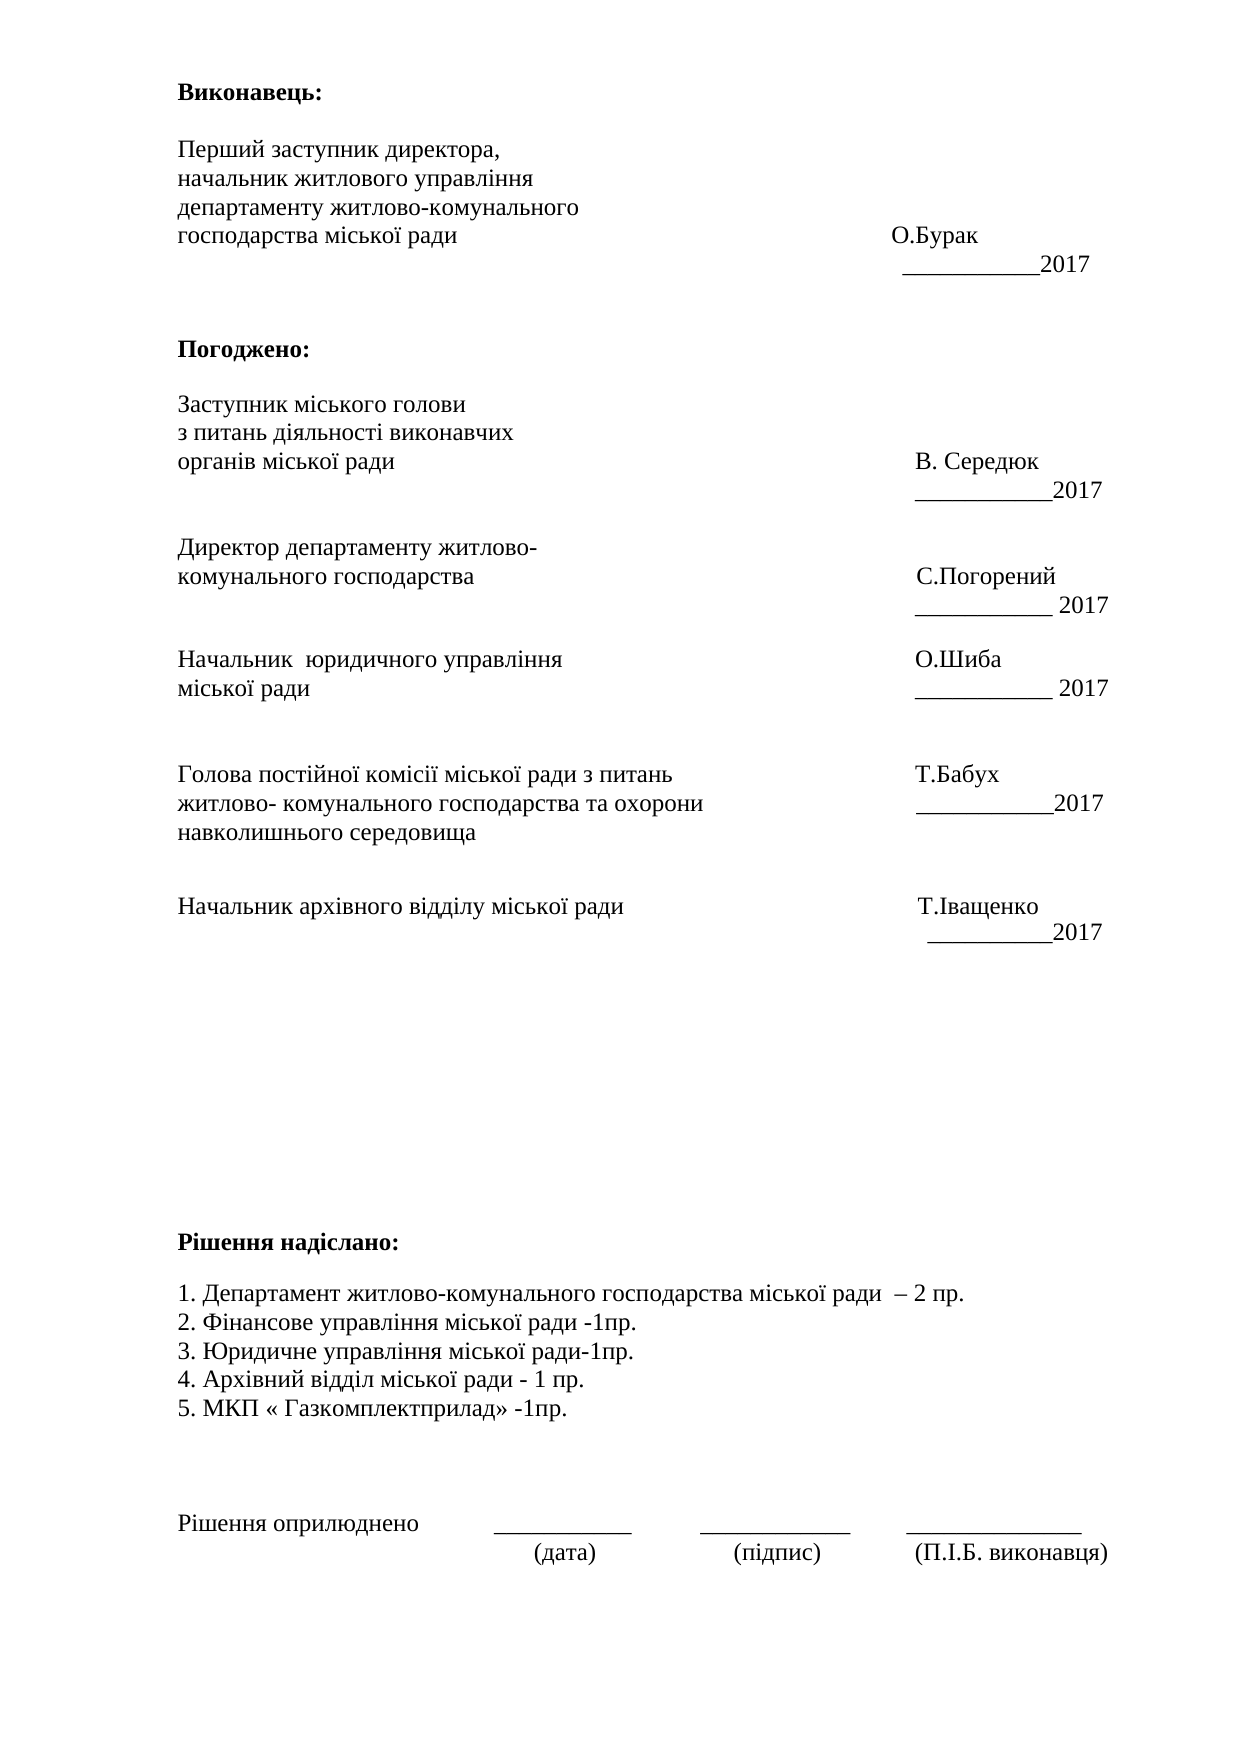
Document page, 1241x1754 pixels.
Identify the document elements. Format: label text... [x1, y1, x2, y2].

text 5. МКП « Газкомплектприлад» -1пр. [177, 1393, 1152, 1422]
text департаменту житлово-комунального [177, 192, 1151, 221]
text міської ради ___________ 2017 [177, 673, 1152, 702]
text Погоджено: [177, 336, 1152, 363]
text ___________2017 [177, 249, 1152, 278]
text Директор департаменту житлово- [177, 532, 1152, 561]
text Начальник юридичного управління О.Шиба [177, 644, 1152, 673]
text 2. Фінансове управління міської ради -1пр. [177, 1307, 1152, 1336]
text Рішення надіслано: [177, 1229, 1152, 1255]
text господарства міської ради О.Бурак [177, 221, 1151, 249]
text комунального господарства С.Погорений [177, 561, 1152, 590]
text з питань діяльності виконавчих [177, 417, 1152, 446]
text навколишнього середовища [177, 817, 1152, 846]
text житлово- комунального господарства та охорони ___________2017 [177, 788, 1152, 817]
text ___________2017 [177, 475, 1152, 504]
text 4. Архівний відділ міської ради - 1 пр. [177, 1364, 1152, 1393]
text Виконавець: [177, 77, 1152, 106]
text __________2017 [177, 919, 1152, 945]
text Голова постійної комісії міської ради з питань Т.Бабух [177, 759, 1152, 788]
text Рішення оприлюднено ___________ ____________ ______________ [177, 1508, 1152, 1537]
text ___________ 2017 [177, 590, 1152, 619]
text органів міської ради В. Середюк [177, 446, 1152, 475]
text (дата) (підпис) (П.І.Б. виконавця) [177, 1537, 1152, 1566]
text Заступник міського голови [177, 389, 1152, 417]
text 3. Юридичне управління міської ради-1пр. [177, 1336, 1152, 1364]
text 1. Департамент житлово-комунального господарства міської ради – 2 пр. [177, 1281, 1152, 1307]
text Начальник архівного відділу міської ради Т.Іващенко [177, 894, 1152, 919]
text Перший заступник директора, [177, 134, 1151, 163]
text начальник житлового управління [177, 163, 1151, 192]
